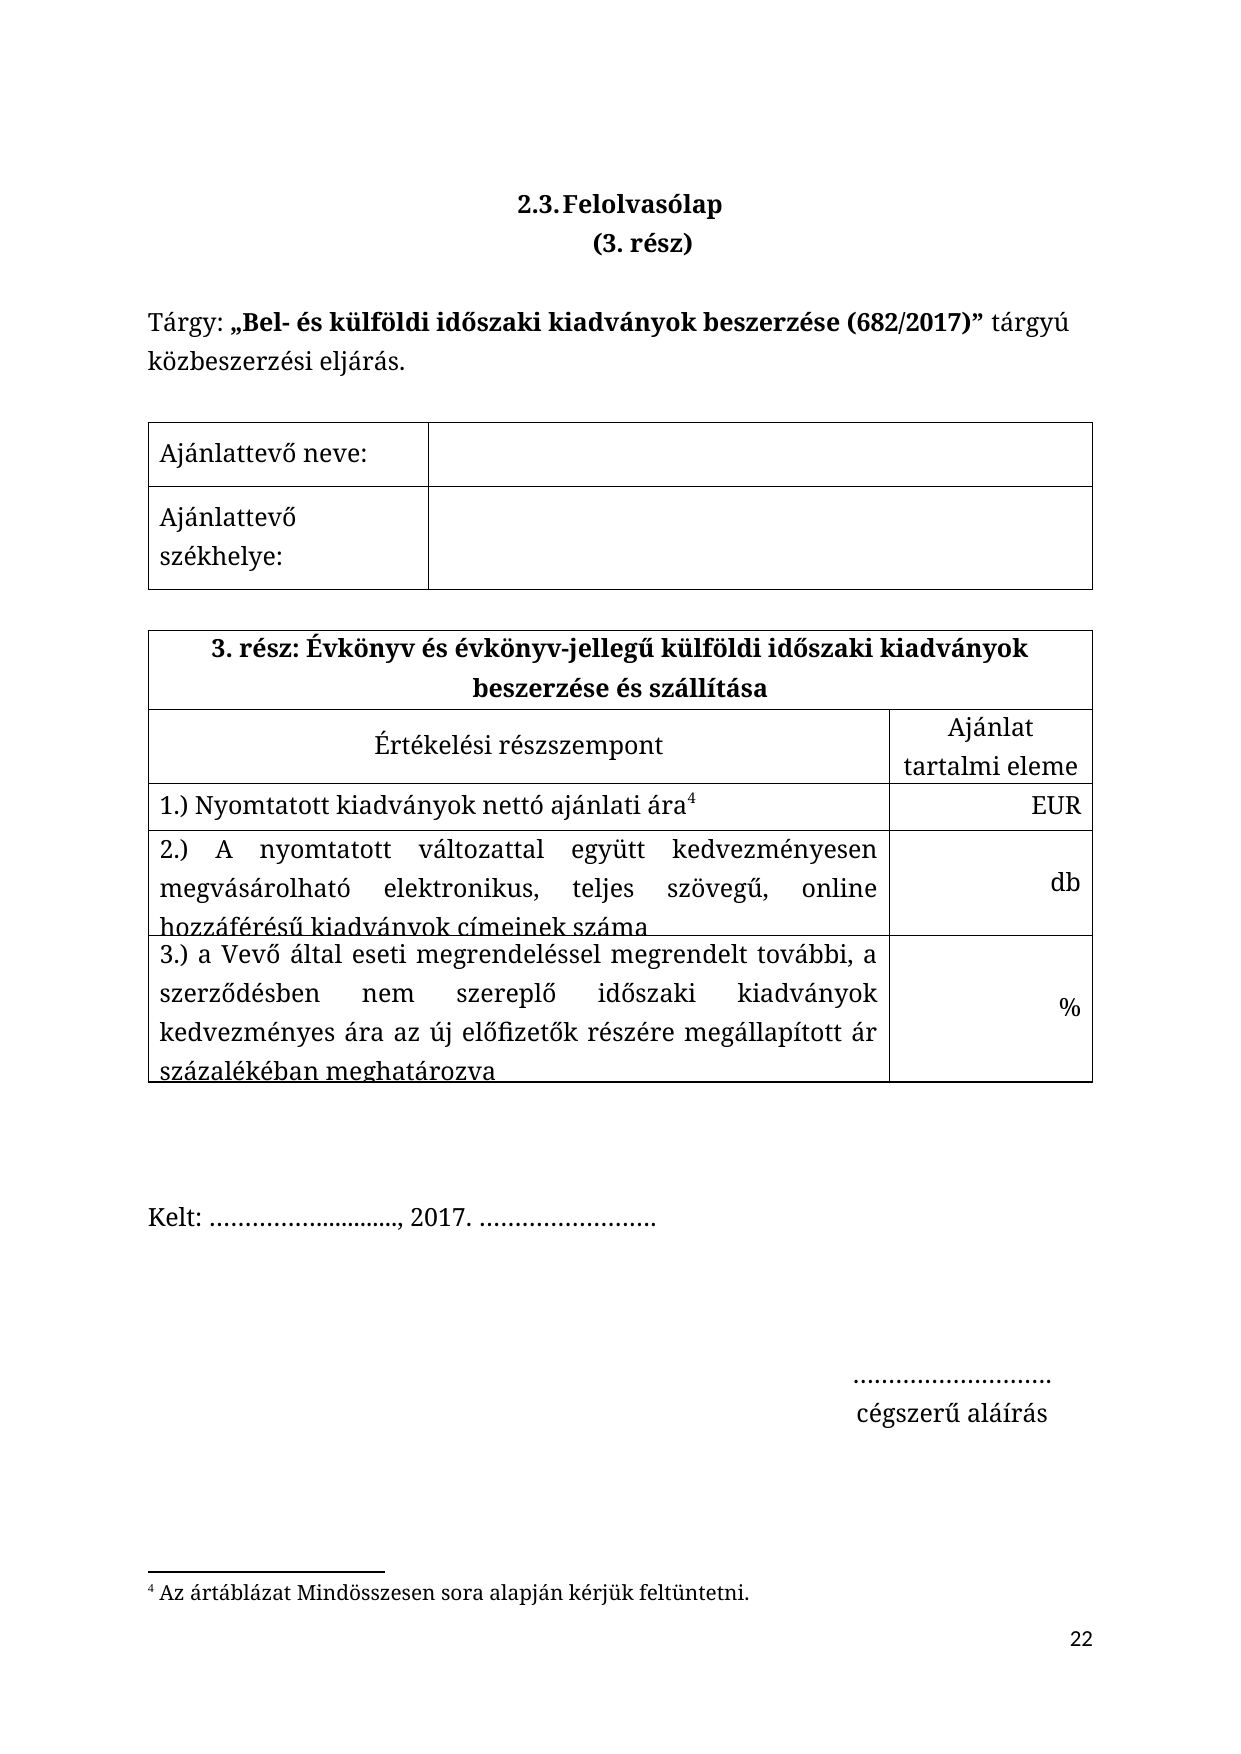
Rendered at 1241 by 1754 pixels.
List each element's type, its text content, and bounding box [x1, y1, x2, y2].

table_cell Ajánlattevő székhelye: [149, 487, 428, 589]
table_cell % [890, 936, 1092, 1081]
subtitle Felolvasólap (3. rész) [148, 187, 1093, 260]
table_cell [429, 487, 1092, 589]
table_cell 2.) A nyomtatott változattal együtt kedvezményesen megvásárolható elektronikus, teljes szövegű, online hozzáférésű kiadványok címeinek száma [149, 831, 889, 935]
table_header 3. rész: Évkönyv és évkönyv-jellegű külföldi időszaki kiadványok beszerzése és szállítása [149, 631, 1092, 709]
text Tárgy: „Bel- és külföldi időszaki kiadványok beszerzése (682/2017)” tárgyú közbeszerzési eljárás. [148, 304, 1093, 377]
text cégszerű aláírás [811, 1396, 1093, 1430]
table_cell Ajánlat tartalmi eleme [890, 710, 1092, 783]
table_cell Értékelési részszempont [149, 710, 889, 783]
table_cell 1.) Nyomtatott kiadványok nettó ajánlati ára [149, 784, 889, 830]
text Kelt: ……………............., 2017. ……………………. [148, 1200, 1093, 1234]
table_cell 3.) a Vevő által eseti megrendeléssel megrendelt további, a szerződésben nem szereplő időszaki kiadványok kedvezményes ára az új előfizetők részére megállapított ár százalékéban meghatározva [149, 936, 889, 1081]
table_header [429, 423, 1092, 486]
table_cell db [890, 831, 1092, 935]
text ………………………. [811, 1357, 1093, 1391]
table_cell EUR [890, 784, 1092, 830]
table_header Ajánlattevő neve: [149, 423, 428, 486]
